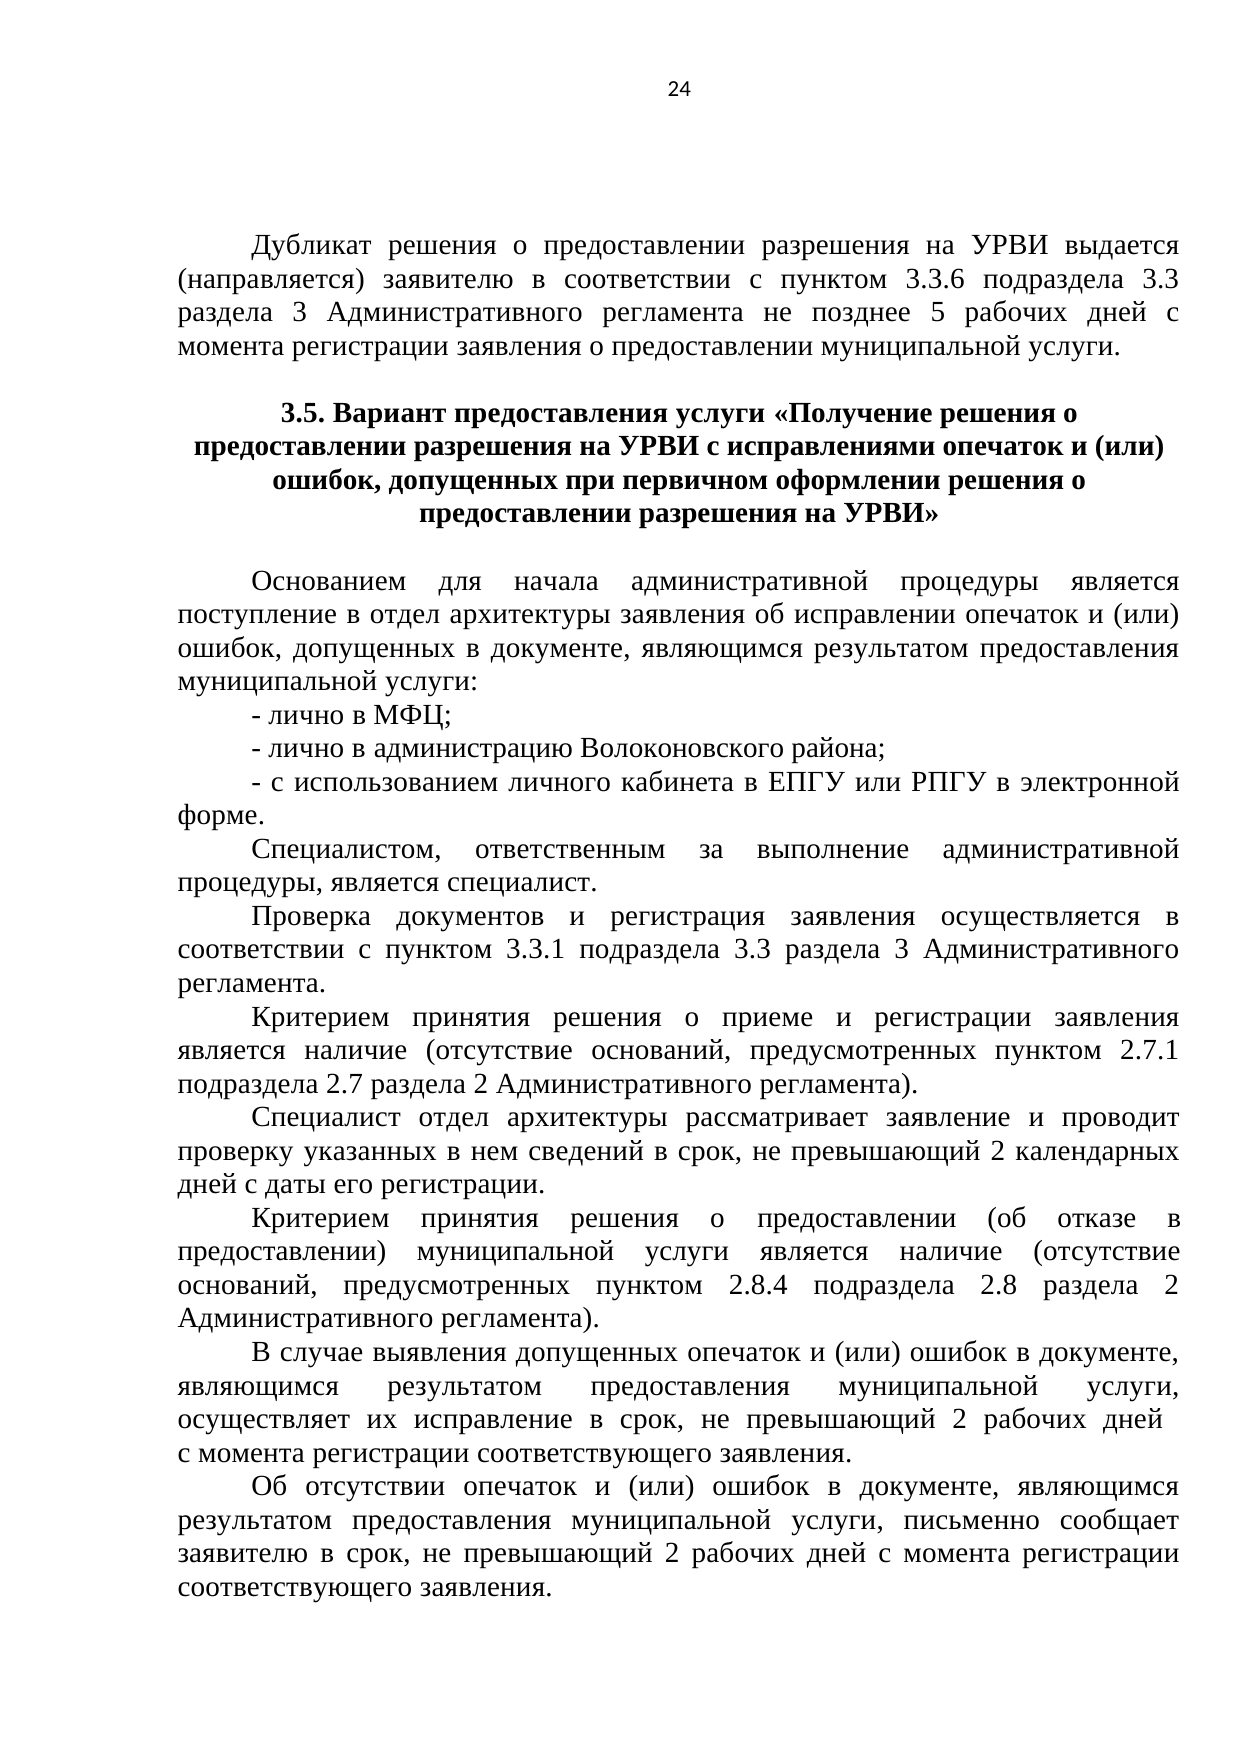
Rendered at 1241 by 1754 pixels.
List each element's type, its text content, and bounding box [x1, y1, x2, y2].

list Основанием для начала административной процедуры является поступление в отдел архитектуры заявления об исправлении опечаток и (или) ошибок, допущенных в документе, являющимся результатом предоставления муниципальной услуги: [177, 563, 1181, 697]
list В случае выявления допущенных опечаток и (или) ошибок в документе, являющимся результатом предоставления муниципальной услуги, осуществляет их исправление в срок, не превышающий 2 рабочих дней с момента регистрации соответствующего заявления. [177, 1334, 1181, 1468]
text Дубликат решения о предоставлении разрешения на УРВИ выдается (направляется) заявителю в соответствии с пунктом 3.3.6 подраздела 3.3 раздела 3 Административного регламента не позднее 5 рабочих дней с момента регистрации заявления о предоставлении муниципальной услуги. [177, 227, 1181, 361]
list Об отсутствии опечаток и (или) ошибок в документе, являющимся результатом предоставления муниципальной услуги, письменно сообщает заявителю в срок, не превышающий 2 рабочих дней с момента регистрации соответствующего заявления. [177, 1468, 1181, 1602]
list Критерием принятия решения о приеме и регистрации заявления является наличие (отсутствие оснований, предусмотренных пунктом 2.7.1 подраздела 2.7 раздела 2 Административного регламента). [177, 999, 1181, 1099]
text - лично в администрацию Волоконовского района; [177, 730, 1181, 764]
text - лично в МФЦ; [177, 697, 1181, 730]
text - с использованием личного кабинета в ЕПГУ или РПГУ в электронной форме. [177, 764, 1181, 831]
list Специалистом, ответственным за выполнение административной процедуры, является специалист. [177, 831, 1181, 898]
list 3.5. Вариант предоставления услуги «Получение решения о предоставлении разрешения на УРВИ с исправлениями опечаток и (или) ошибок, допущенных при первичном оформлении решения о предоставлении разрешения на УРВИ» [177, 395, 1181, 529]
list Критерием принятия решения о предоставлении (об отказе в предоставлении) муниципальной услуги является наличие (отсутствие оснований, предусмотренных пунктом 2.8.4 подраздела 2.8 раздела 2 Административного регламента). [177, 1200, 1181, 1334]
list Проверка документов и регистрация заявления осуществляется в соответствии с пунктом 3.3.1 подраздела 3.3 раздела 3 Административного регламента. [177, 898, 1181, 999]
list Специалист отдел архитектуры рассматривает заявление и проводит проверку указанных в нем сведений в срок, не превышающий 2 календарных дней с даты его регистрации. [177, 1099, 1181, 1200]
